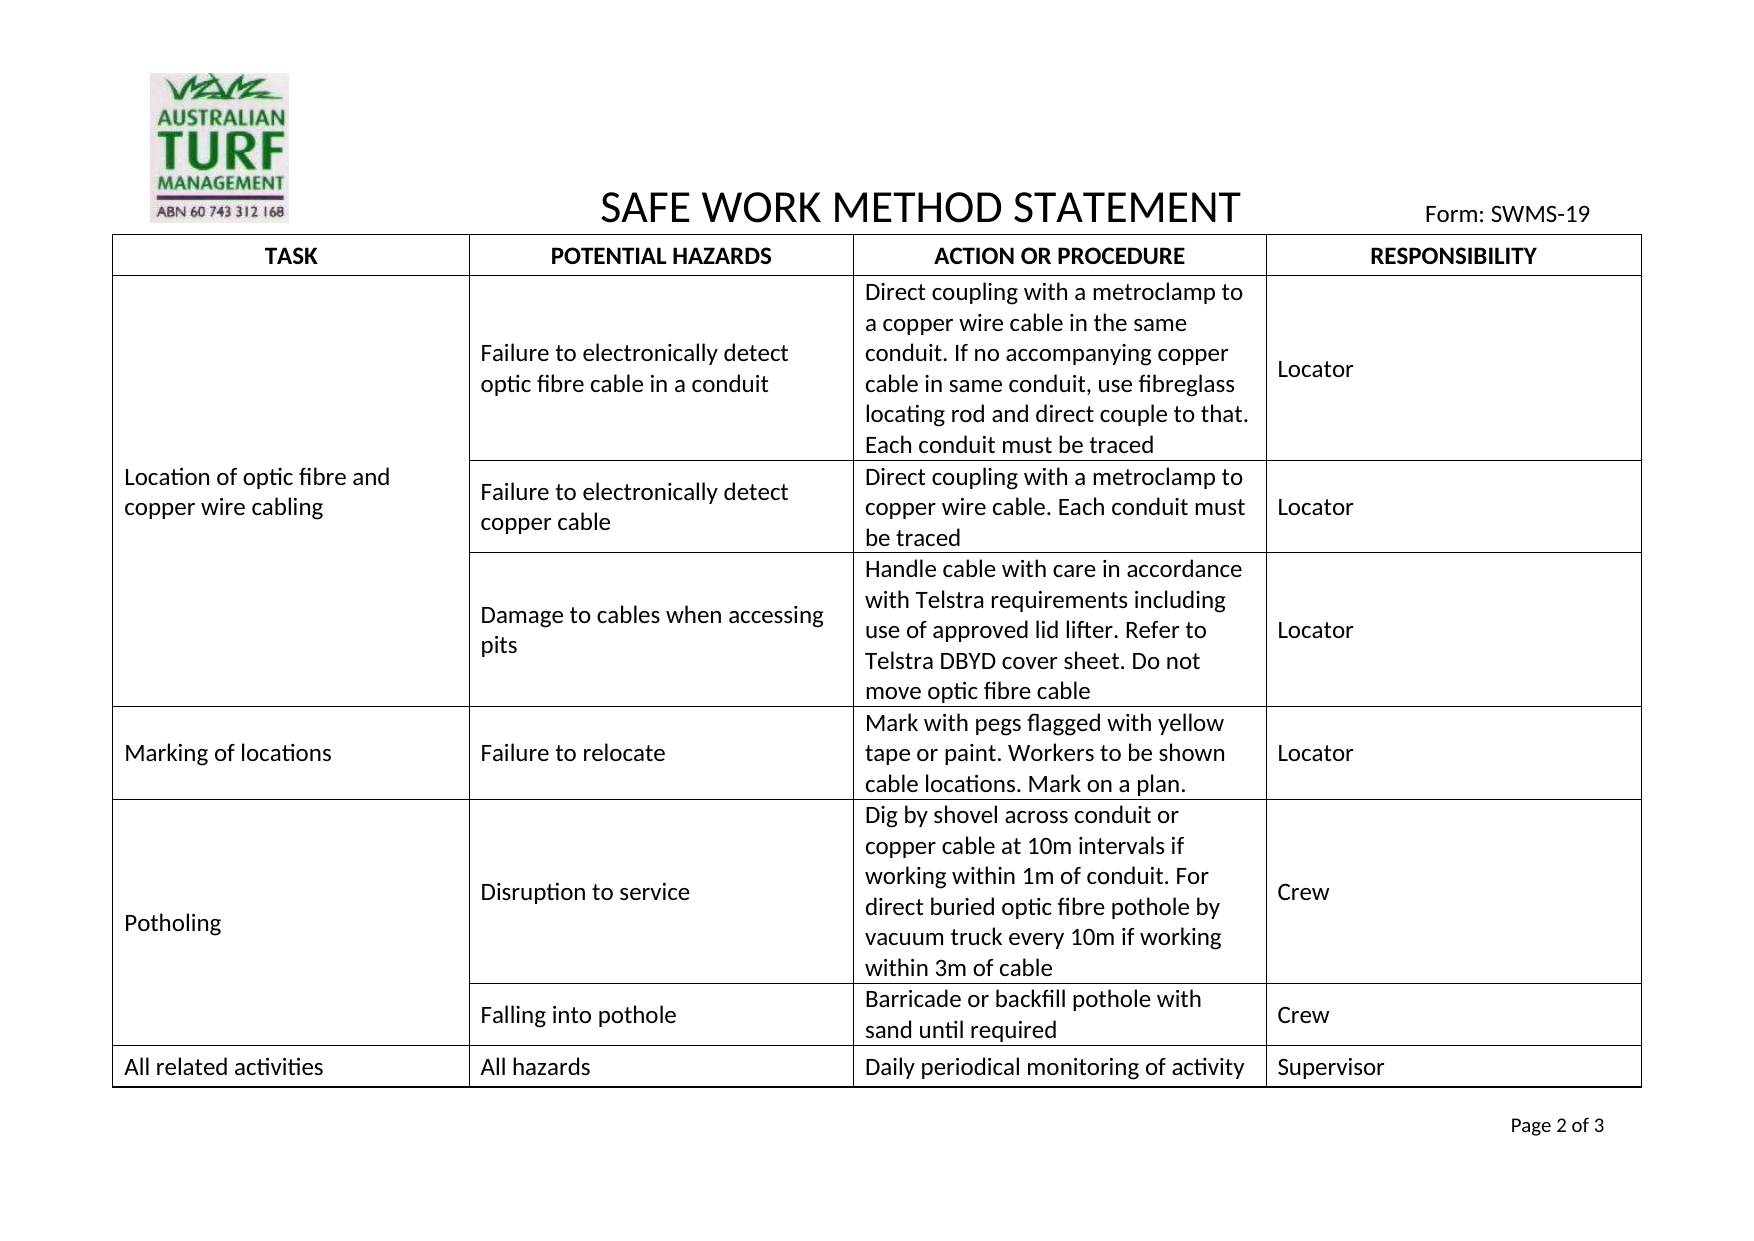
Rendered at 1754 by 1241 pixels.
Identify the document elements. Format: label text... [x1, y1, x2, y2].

picture [150, 73, 289, 223]
table_cell Direct coupling with a metroclamp to a copper wire cable in the same conduit. If no accompanying copper cable in same conduit, use fibreglass locating rod and direct couple to that. Each conduit must be traced [854, 276, 1266, 459]
table_header RESPONSIBILITY [1267, 235, 1641, 275]
table_cell All related activities [113, 1046, 469, 1086]
table_cell Location of optic fibre and copper wire cabling [113, 276, 469, 706]
table_cell Barricade or backfill pothole with sand until required [854, 984, 1266, 1045]
table_cell Potholing [113, 800, 469, 1045]
table_cell Supervisor [1267, 1046, 1641, 1086]
table_cell Damage to cables when accessing pits [470, 553, 853, 706]
table_cell Locator [1267, 461, 1641, 552]
table_header TASK [113, 235, 469, 275]
table_cell Crew [1267, 800, 1641, 983]
table_cell Crew [1267, 984, 1641, 1045]
table_cell Falling into pothole [470, 984, 853, 1045]
table_cell Dig by shovel across conduit or copper cable at 10m intervals if working within 1m of conduit. For direct buried optic fibre pothole by vacuum truck every 10m if working within 3m of cable [854, 800, 1266, 983]
table_cell All hazards [470, 1046, 853, 1086]
table_cell Handle cable with care in accordance with Telstra requirements including use of approved lid lifter. Refer to Telstra DBYD cover sheet. Do not move optic fibre cable [854, 553, 1266, 706]
table_cell Mark with pegs flagged with yellow tape or paint. Workers to be shown cable locations. Mark on a plan. [854, 707, 1266, 798]
table_cell Locator [1267, 553, 1641, 706]
table_cell Direct coupling with a metroclamp to copper wire cable. Each conduit must be traced [854, 461, 1266, 552]
table_header POTENTIAL HAZARDS [470, 235, 853, 275]
table_cell Locator [1267, 707, 1641, 798]
table_cell Failure to electronically detect optic fibre cable in a conduit [470, 276, 853, 459]
table_cell Daily periodical monitoring of activity [854, 1046, 1266, 1086]
table_cell Disruption to service [470, 800, 853, 983]
table_header ACTION OR PROCEDURE [854, 235, 1266, 275]
table_cell Failure to electronically detect copper cable [470, 461, 853, 552]
table_cell Marking of locations [113, 707, 469, 798]
table_cell Locator [1267, 276, 1641, 459]
table_cell Failure to relocate [470, 707, 853, 798]
